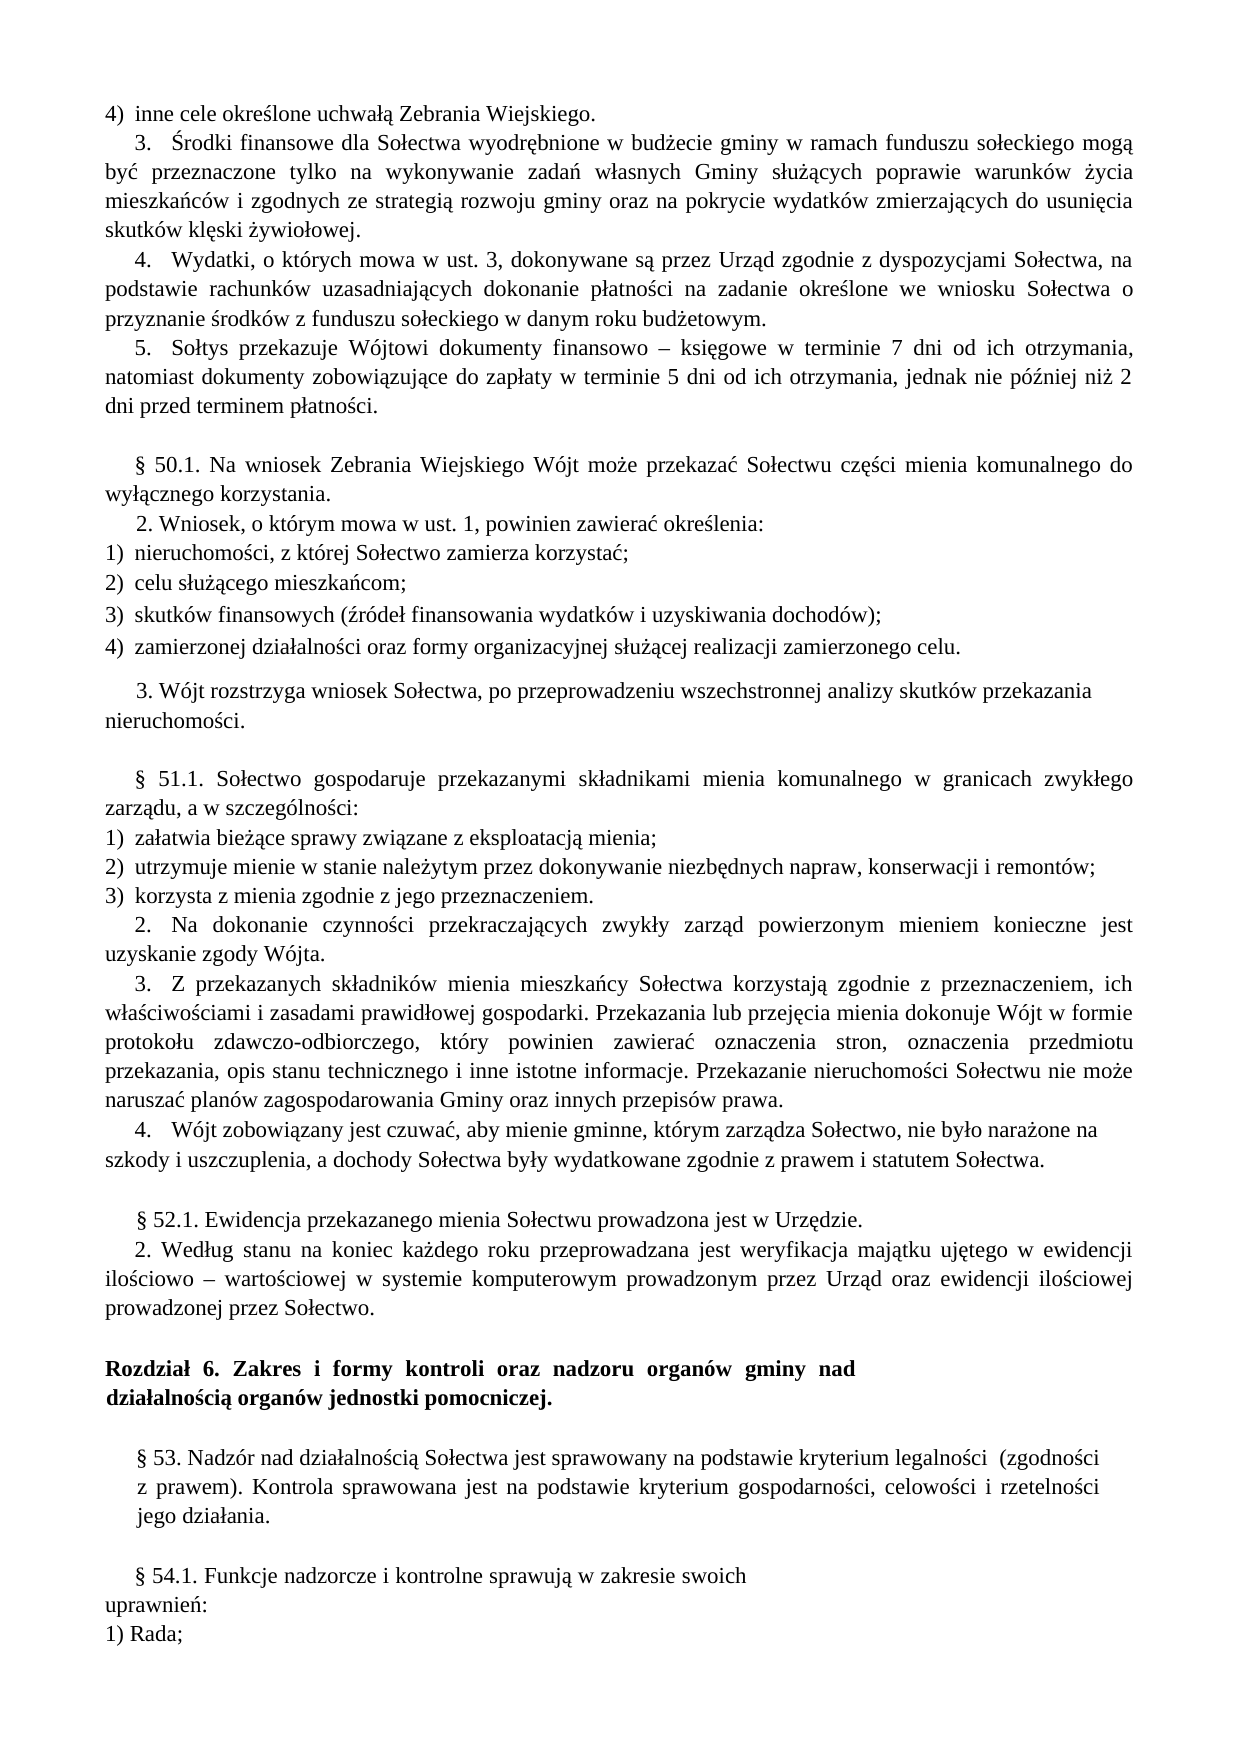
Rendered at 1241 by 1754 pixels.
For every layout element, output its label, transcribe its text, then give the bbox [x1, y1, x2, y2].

text § 54.1. Funkcje nadzorcze i kontrolne sprawują w zakresie swoich uprawnień: [105, 1562, 748, 1618]
text § 50.1. Na wniosek Zebrania Wiejskiego Wójt może przekazać Sołectwu części mienia komunalnego do wyłącznego korzystania. [105, 451, 1134, 506]
list Na dokonanie czynności przekraczających zwykły zarząd powierzonym mieniem konieczne jest uzyskanie zgody Wójta. [105, 911, 1134, 967]
list celu służącego mieszkańcom; [105, 569, 1134, 595]
list załatwia bieżące sprawy związane z eksploatacją mienia; [105, 824, 1134, 851]
text § 53. Nadzór nad działalnością Sołectwa jest sprawowany na podstawie kryterium legalności (zgodności z prawem). Kontrola sprawowana jest na podstawie kryterium gospodarności, celowości i rzetelności jego działania. [136, 1444, 1101, 1528]
list zamierzonej działalności oraz formy organizacyjnej służącej realizacji zamierzonego celu. [105, 633, 1134, 659]
text szkody i uszczuplenia, a dochody Sołectwa były wydatkowane zgodnie z prawem i statutem Sołectwa. [105, 1146, 1134, 1172]
subtitle Rozdział 6. Zakres i formy kontroli oraz nadzoru organów gminy nad działalnością organów jednostki pomocniczej. [105, 1356, 856, 1411]
list korzysta z mienia zgodnie z jego przeznaczeniem. [105, 882, 1134, 908]
list Wójt zobowiązany jest czuwać, aby mienie gminne, którym zarządza Sołectwo, nie było narażone na [105, 1116, 1134, 1143]
text § 51.1. Sołectwo gospodaruje przekazanymi składnikami mienia komunalnego w granicach zwykłego zarządu, a w szczególności: [105, 765, 1134, 821]
text 2. Wniosek, o którym mowa w ust. 1, powinien zawierać określenia: [136, 509, 1134, 536]
list nieruchomości, z której Sołectwo zamierza korzystać; [105, 539, 1134, 566]
list Z przekazanych składników mienia mieszkańcy Sołectwa korzystają zgodnie z przeznaczeniem, ich właściwościami i zasadami prawidłowej gospodarki. Przekazania lub przejęcia mienia dokonuje Wójt w formie protokołu zdawczo-odbiorczego, który powinien zawierać oznaczenia stron, oznaczenia przedmiotu przekazania, opis stanu technicznego i inne istotne informacje. Przekazanie nieruchomości Sołectwu nie może naruszać planów zagospodarowania Gminy oraz innych przepisów prawa. [105, 970, 1134, 1113]
list Sołtys przekazuje Wójtowi dokumenty finansowo – księgowe w terminie 7 dni od ich otrzymania, natomiast dokumenty zobowiązujące do zapłaty w terminie 5 dni od ich otrzymania, jednak nie później niż 2 dni przed terminem płatności. [105, 334, 1134, 419]
text 1) Rada; [105, 1620, 748, 1647]
list skutków finansowych (źródeł finansowania wydatków i uzyskiwania dochodów); [105, 601, 1134, 627]
text 2. Według stanu na koniec każdego roku przeprowadzana jest weryfikacja majątku ujętego w ewidencji ilościowo – wartościowej w systemie komputerowym prowadzonym przez Urząd oraz ewidencji ilościowej prowadzonej przez Sołectwo. [105, 1236, 1134, 1321]
text 3. Wójt rozstrzyga wniosek Sołectwa, po przeprowadzeniu wszechstronnej analizy skutków przekazania [136, 677, 1134, 704]
text nieruchomości. [105, 707, 1134, 733]
list Środki finansowe dla Sołectwa wyodrębnione w budżecie gminy w ramach funduszu sołeckiego mogą być przeznaczone tylko na wykonywanie zadań własnych Gminy służących poprawie warunków życia mieszkańców i zgodnych ze strategią rozwoju gminy oraz na pokrycie wydatków zmierzających do usunięcia skutków klęski żywiołowej. [105, 129, 1134, 243]
list Wydatki, o których mowa w ust. 3, dokonywane są przez Urząd zgodnie z dyspozycjami Sołectwa, na podstawie rachunków uzasadniających dokonanie płatności na zadanie określone we wniosku Sołectwa o przyznanie środków z funduszu sołeckiego w danym roku budżetowym. [105, 246, 1134, 331]
list utrzymuje mienie w stanie należytym przez dokonywanie niezbędnych napraw, konserwacji i remontów; [105, 853, 1134, 879]
text § 52.1. Ewidencja przekazanego mienia Sołectwu prowadzona jest w Urzędzie. [136, 1206, 1134, 1233]
list inne cele określone uchwałą Zebrania Wiejskiego. [105, 100, 1134, 126]
